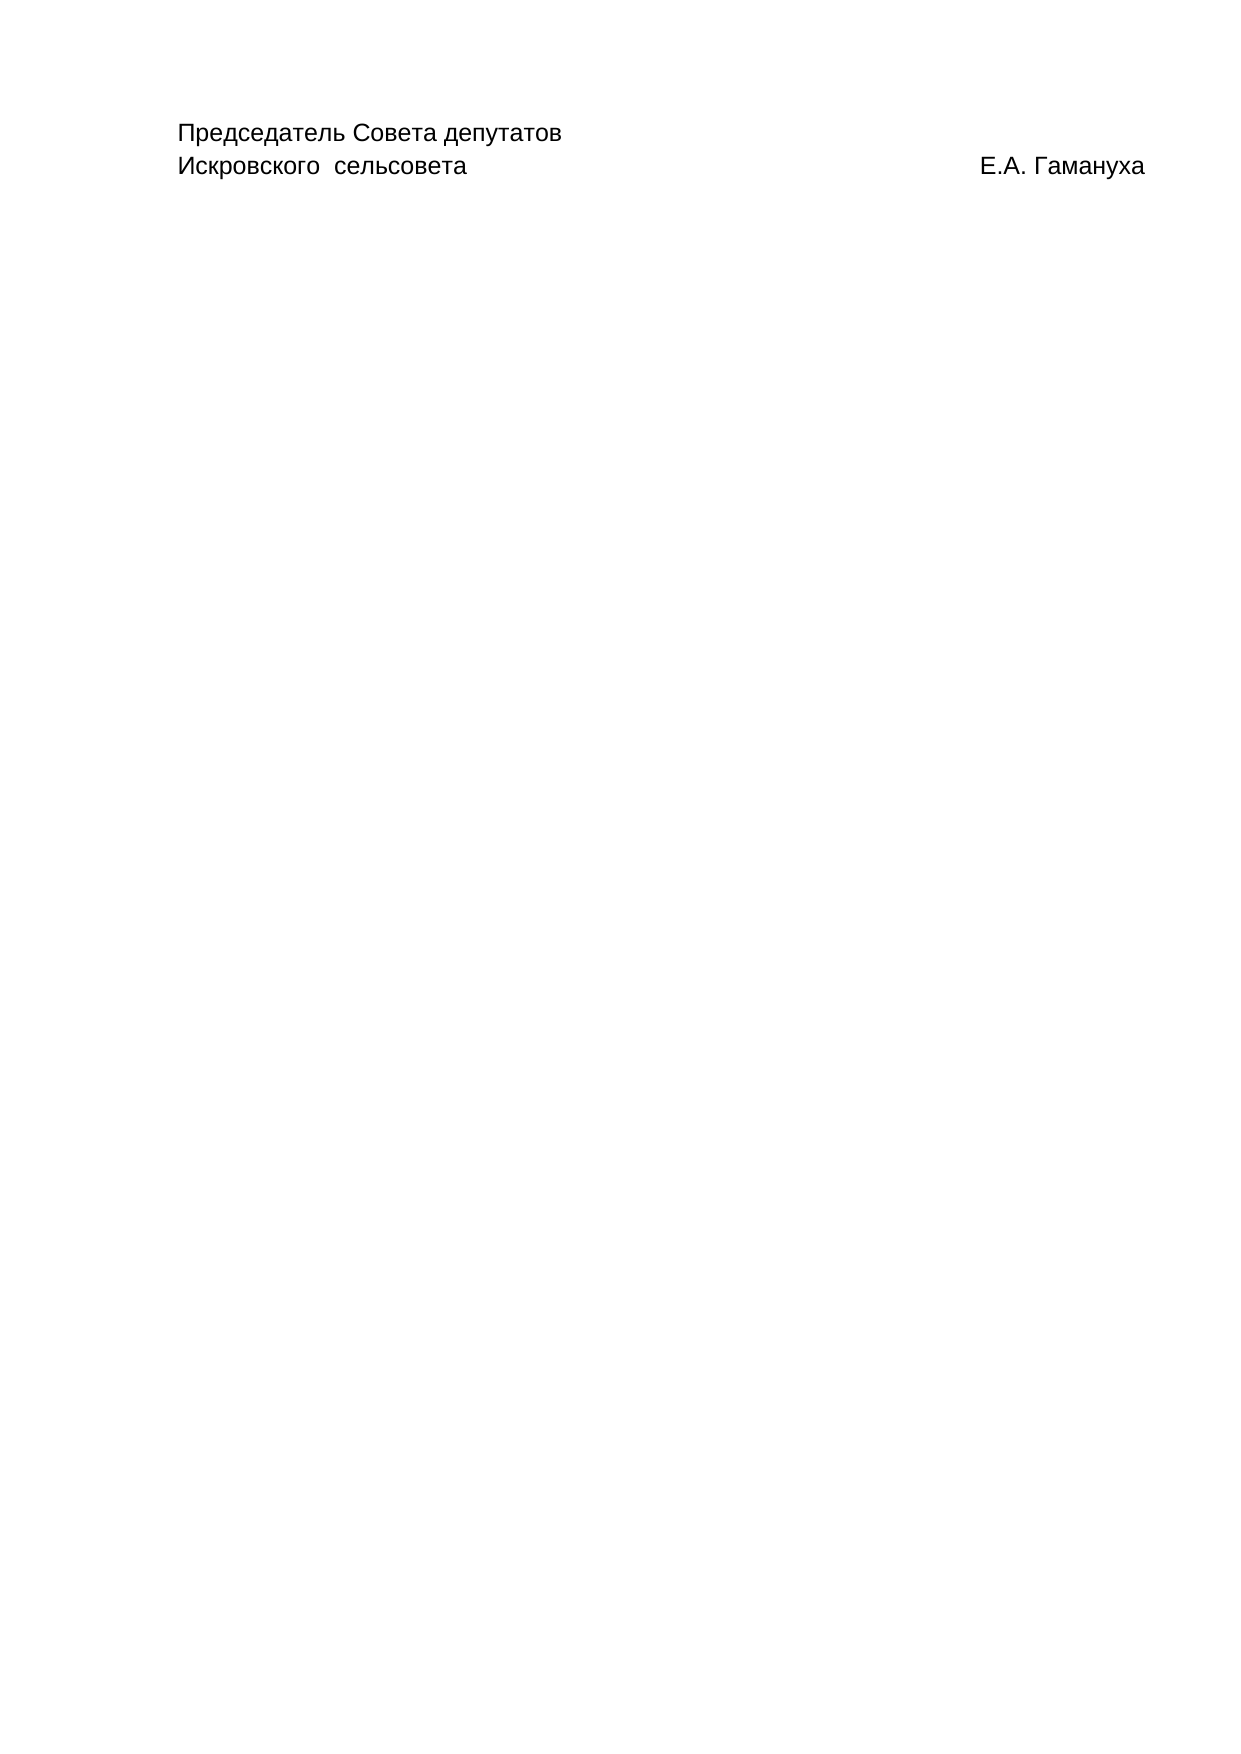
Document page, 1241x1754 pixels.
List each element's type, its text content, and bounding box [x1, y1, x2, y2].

text Искровского сельсовета Е.А. Гамануха [177, 151, 1152, 180]
text Председатель Совета депутатов [177, 118, 1152, 147]
